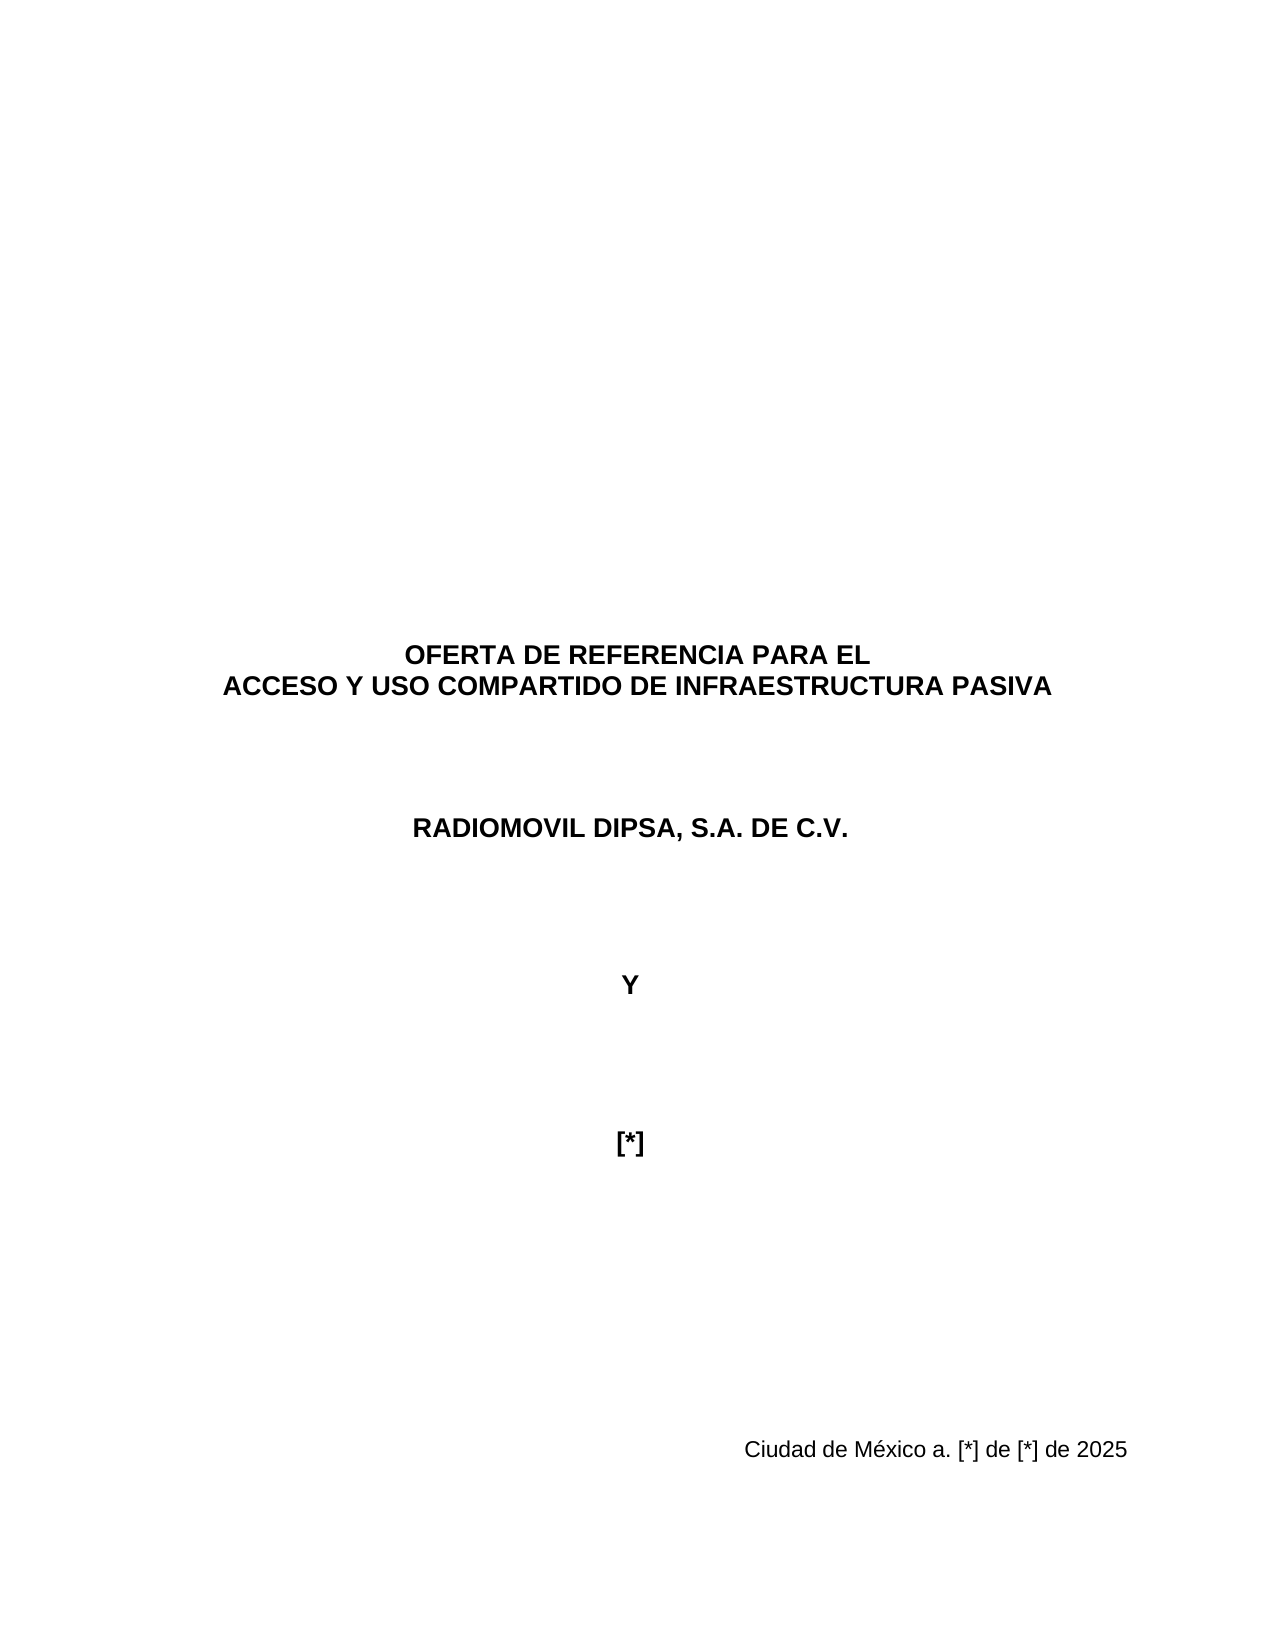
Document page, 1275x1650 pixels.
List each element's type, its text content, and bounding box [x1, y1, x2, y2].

text RADIOMOVIL DIPSA, S.A. DE C.V. [167, 812, 1093, 844]
text [*] [167, 1126, 1093, 1157]
text Ciudad de México a. [*] de [*] de 2025 [148, 1436, 1127, 1462]
text ACCESO Y USO COMPARTIDO DE INFRAESTRUCTURA PASIVA [148, 670, 1127, 701]
text Y [167, 969, 1093, 1000]
text OFERTA DE REFERENCIA PARA EL [148, 639, 1127, 670]
